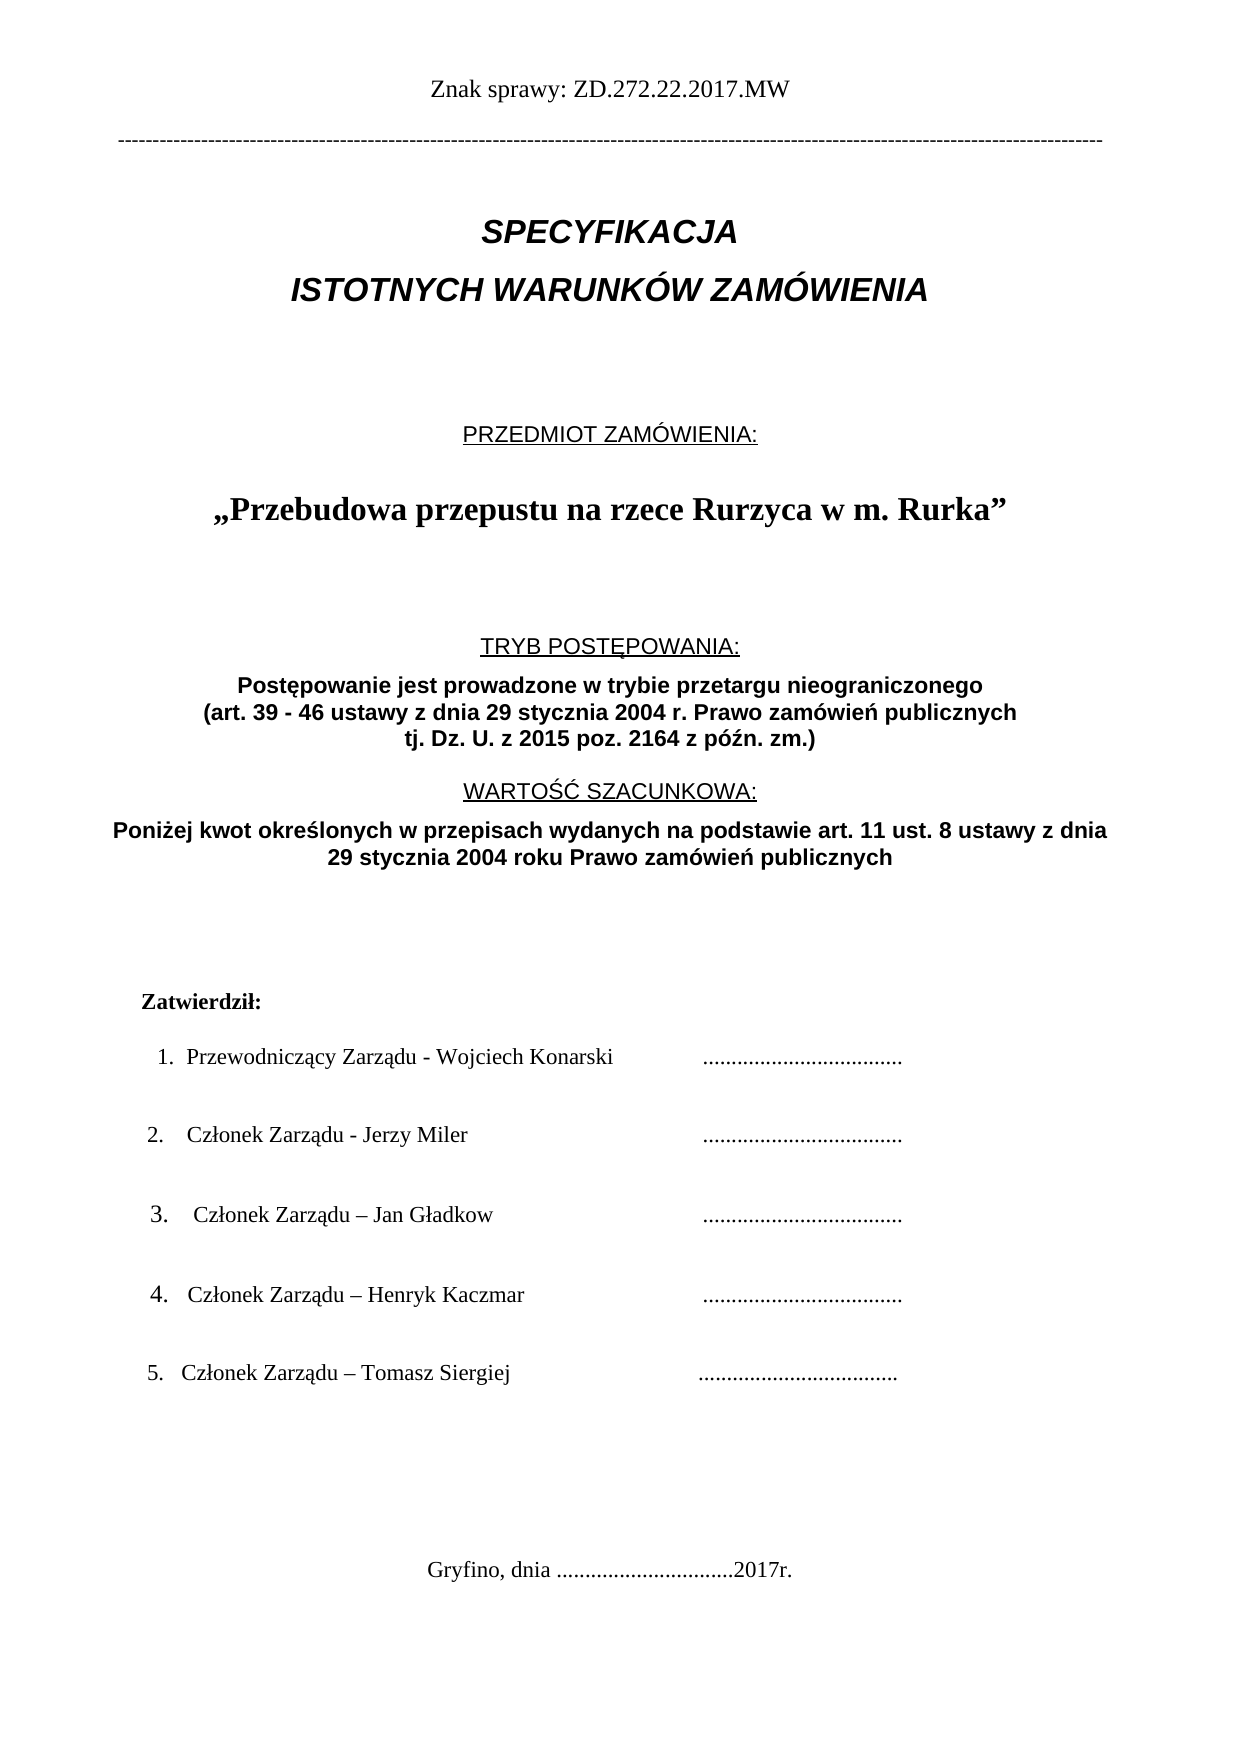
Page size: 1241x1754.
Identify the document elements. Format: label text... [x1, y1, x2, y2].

text (art. 39 - 46 ustawy z dnia 29 stycznia 2004 r. Prawo zamówień publicznych [112, 698, 1107, 725]
text Gryfino, dnia ...............................2017r. [112, 1556, 1107, 1582]
text Zatwierdził: [112, 988, 1107, 1015]
text PRZEDMIOT ZAMÓWIENIA: [112, 421, 1107, 447]
text WARTOŚĆ SZACUNKOWA: [112, 778, 1107, 804]
text Poniżej kwot określonych w przepisach wydanych na podstawie art. 11 ust. 8 ustawy z dnia 29 stycznia 2004 roku Prawo zamówień publicznych [112, 817, 1107, 870]
text 5. Członek Zarządu – Tomasz Siergiej ................................... [112, 1359, 1107, 1385]
list Członek Zarządu – Henryk Kaczmar ................................... [150, 1279, 1107, 1308]
text SPECYFIKACJA [112, 212, 1107, 251]
text ISTOTNYCH WARUNKÓW ZAMÓWIENIA [112, 270, 1107, 308]
text 2. Członek Zarządu - Jerzy Miler ................................... [112, 1121, 1107, 1147]
list Członek Zarządu – Jan Gładkow ................................... [150, 1199, 1107, 1228]
text 1. Przewodniczący Zarządu - Wojciech Konarski ................................... [157, 1043, 1107, 1070]
text Postępowanie jest prowadzone w trybie przetargu nieograniczonego [112, 672, 1107, 698]
text tj. Dz. U. z 2015 poz. 2164 z późn. zm.) [112, 725, 1107, 751]
text „Przebudowa przepustu na rzece Rurzyca w m. Rurka” [112, 489, 1107, 527]
text TRYB POSTĘPOWANIA: [112, 633, 1107, 659]
